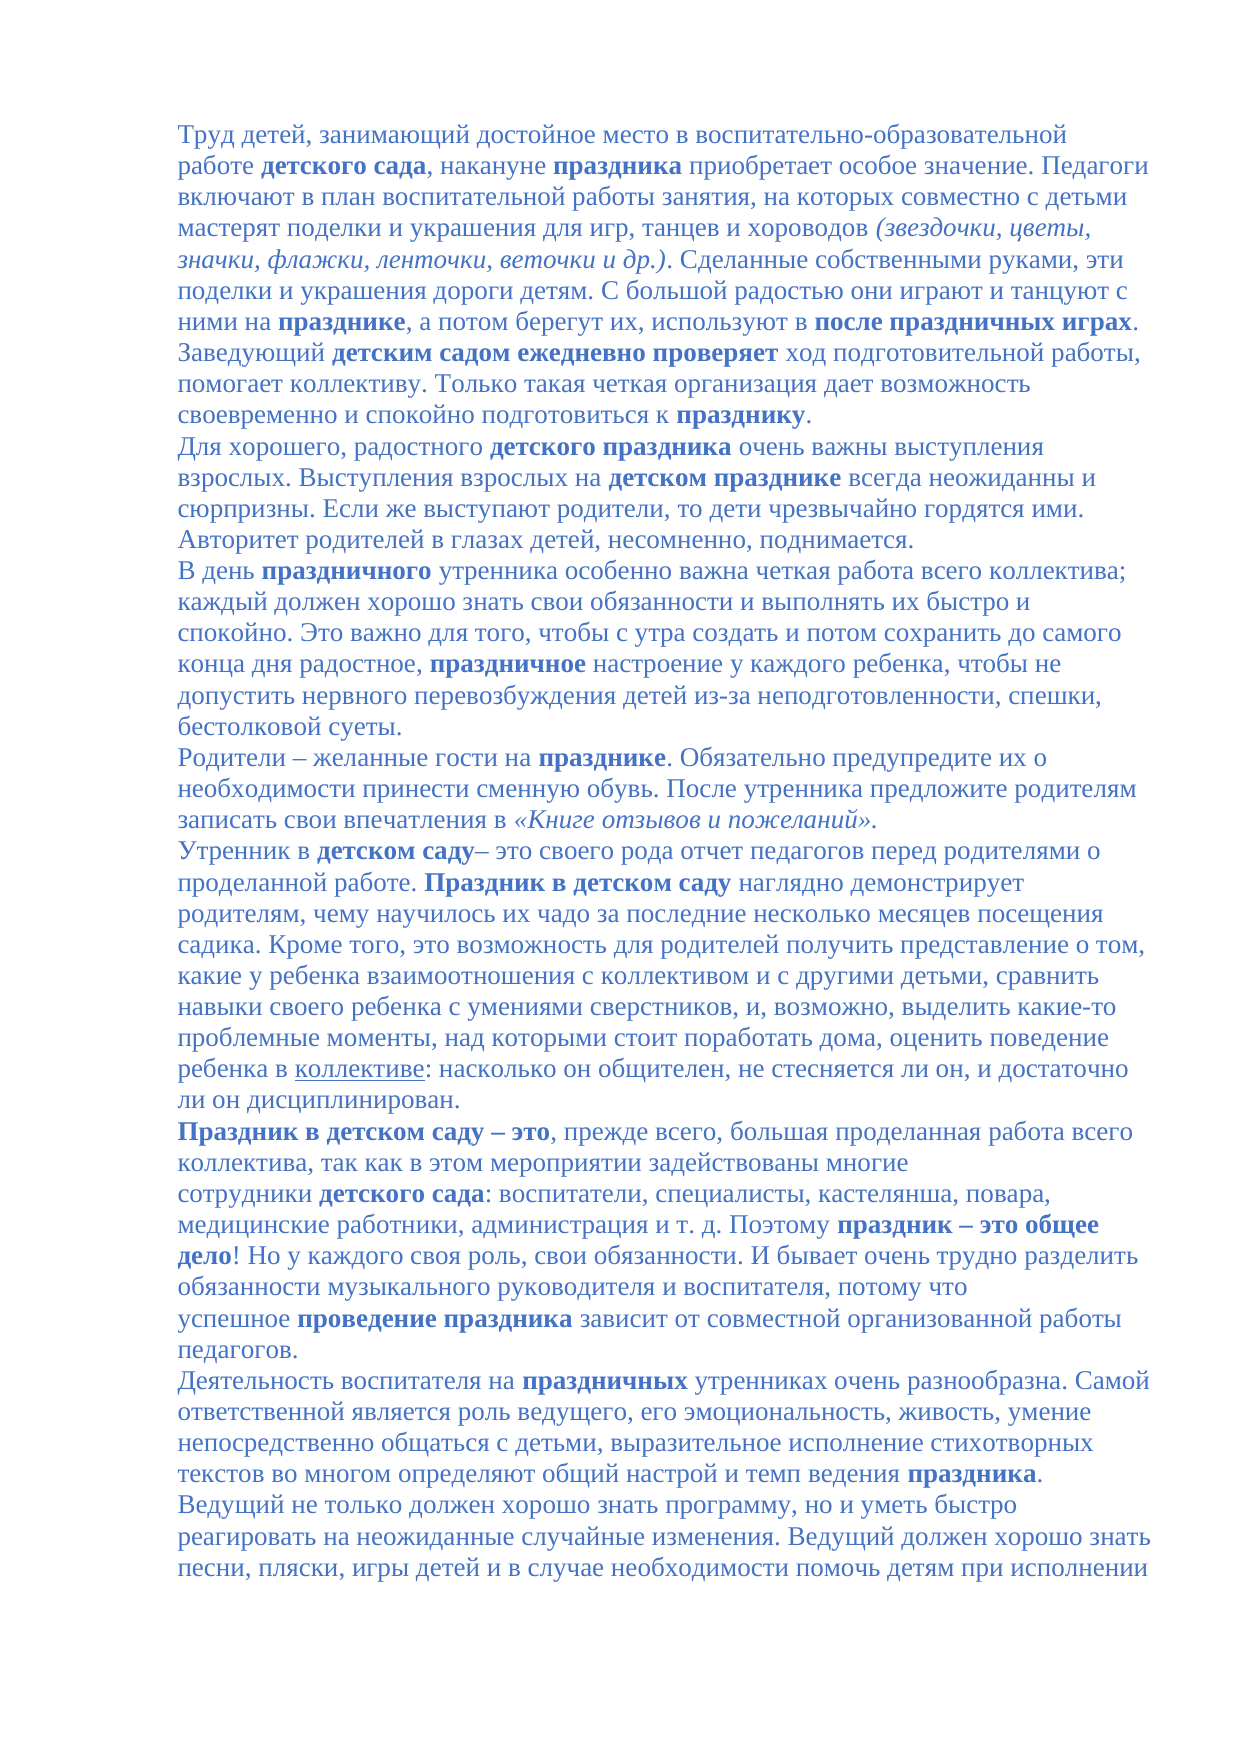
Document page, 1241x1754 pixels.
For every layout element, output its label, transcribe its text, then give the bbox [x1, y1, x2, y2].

text В день праздничного утренника особенно важна четкая работа всего коллектива; каждый должен хорошо знать свои обязанности и выполнять их быстро и спокойно. Это важно для того, чтобы с утра создать и потом сохранить до самого конца дня радостное, праздничное настроение у каждого ребенка, чтобы не допустить нервного перевозбуждения детей из-за неподготовленности, спешки, бестолковой суеты. [177, 554, 1152, 741]
text Труд детей, занимающий достойное место в воспитательно-образовательной работе детского сада, накануне праздника приобретает особое значение. Педагоги включают в план воспитательной работы занятия, на которых совместно с детьми мастерят поделки и украшения для игр, танцев и хороводов (звездочки, цветы, значки, флажки, ленточки, веточки и др.). Сделанные собственными руками, эти поделки и украшения дороги детям. С большой радостью они играют и танцуют с ними на празднике, а потом берегут их, используют в после праздничных играх. Заведующий детским садом ежедневно проверяет ход подготовительной работы, помогает коллективу. Только такая четкая организация дает возможность своевременно и спокойно подготовиться к празднику. [177, 118, 1152, 429]
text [177, 1364, 1152, 1582]
text Праздник в детском саду – это, прежде всего, большая проделанная работа всего коллектива, так как в этом мероприятии задействованы многие сотрудники детского сада: воспитатели, специалисты, кастелянша, повара, медицинские работники, администрация и т. д. Поэтому праздник – это общее дело! Но у каждого своя роль, свои обязанности. И бывает очень трудно разделить обязанности музыкального руководителя и воспитателя, потому что успешное проведение праздника зависит от совместной организованной работы педагогов. [177, 1115, 1152, 1364]
text Утренник в детском саду– это своего рода отчет педагогов перед родителями о проделанной работе. Праздник в детском саду наглядно демонстрирует родителям, чему научилось их чадо за последние несколько месяцев посещения садика. Кроме того, это возможность для родителей получить представление о том, какие у ребенка взаимоотношения с коллективом и с другими детьми, сравнить навыки своего ребенка с умениями сверстников, и, возможно, выделить какие-то проблемные моменты, над которыми стоит поработать дома, оценить поведение ребенка в коллективе: насколько он общителен, не стесняется ли он, и достаточно ли он дисциплинирован. [177, 834, 1152, 1115]
text Родители – желанные гости на празднике. Обязательно предупредите их о необходимости принести сменную обувь. После утренника предложите родителям записать свои впечатления в «Книге отзывов и пожеланий». [177, 741, 1152, 834]
text Для хорошего, радостного детского праздника очень важны выступления взрослых. Выступления взрослых на детском празднике всегда неожиданны и сюрпризны. Если же выступают родители, то дети чрезвычайно гордятся ими. Авторитет родителей в глазах детей, несомненно, поднимается. [177, 429, 1152, 554]
